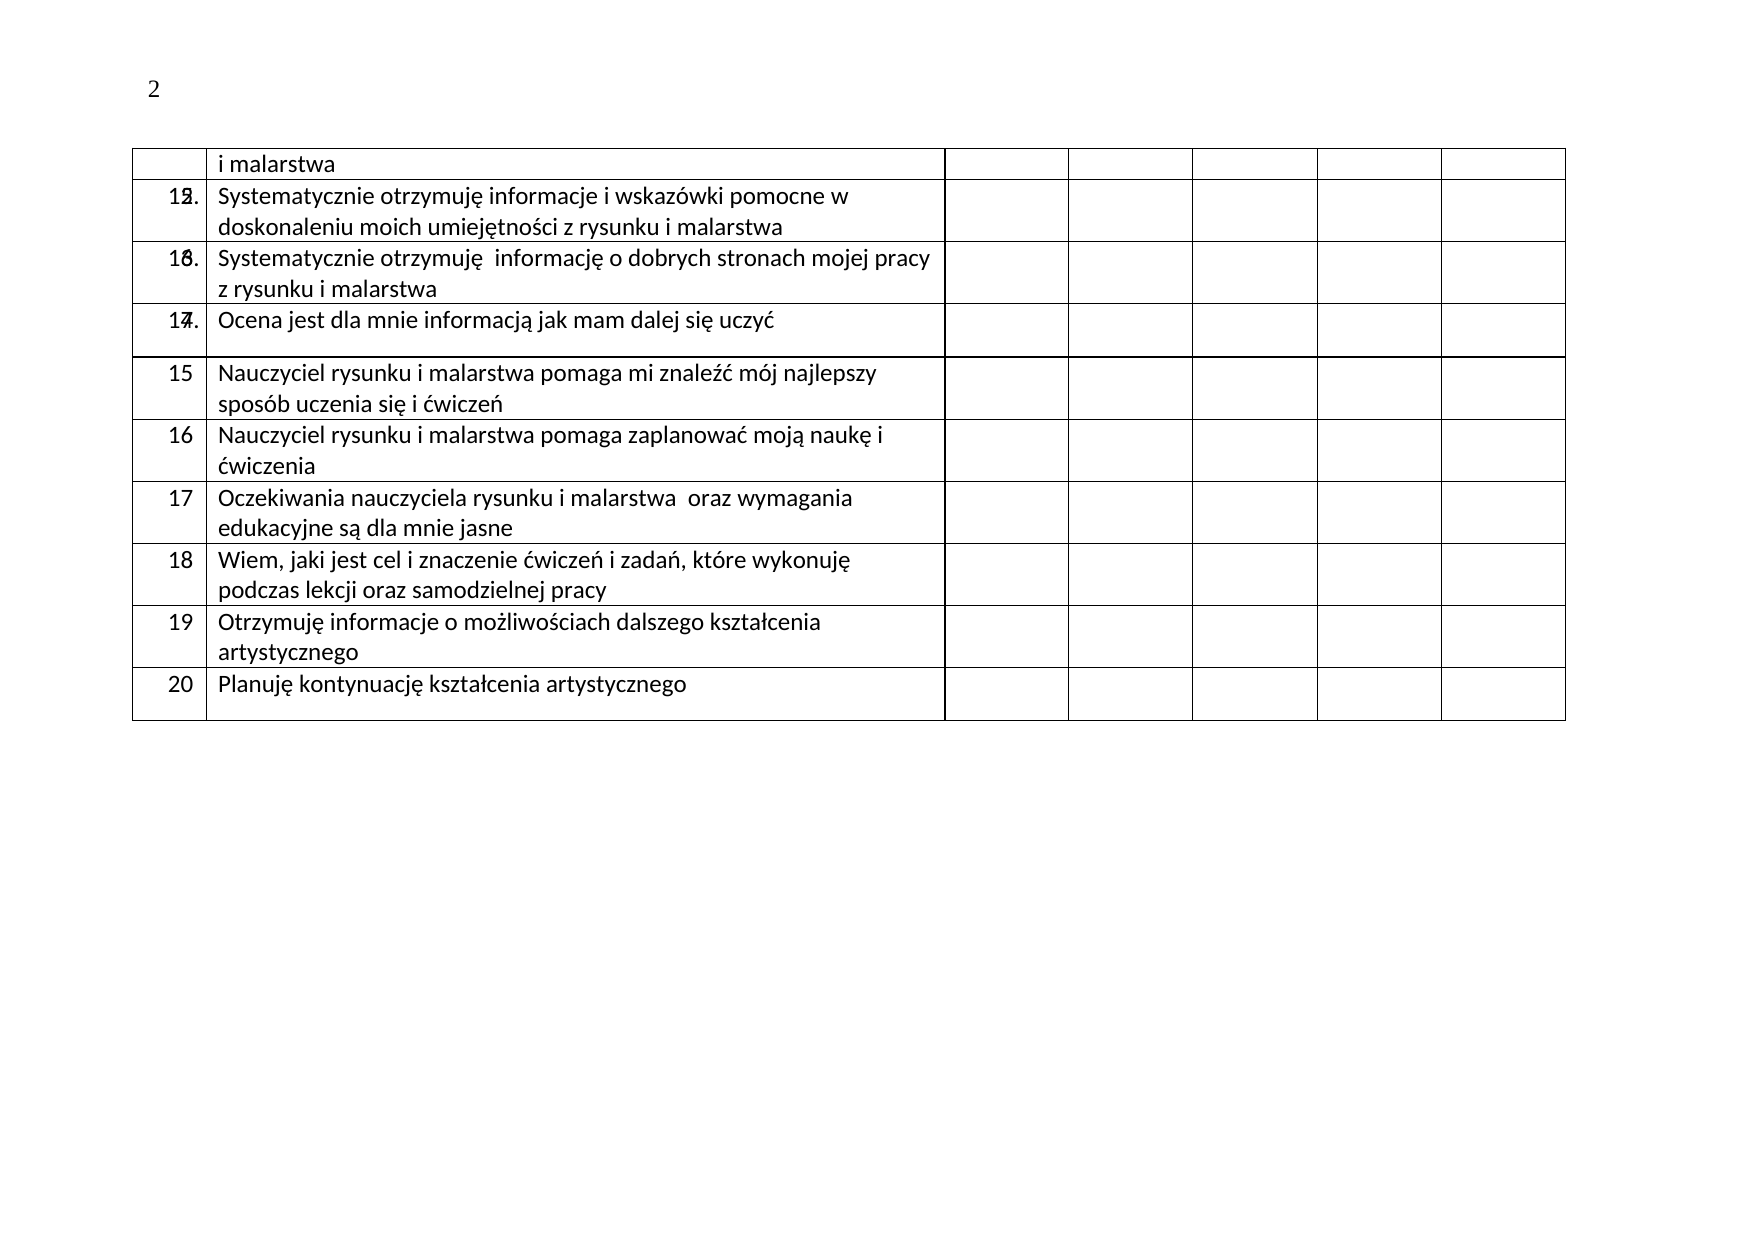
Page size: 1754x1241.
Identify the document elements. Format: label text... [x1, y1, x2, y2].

table_cell [1193, 544, 1317, 605]
table_cell [1442, 668, 1565, 720]
table_cell [1069, 606, 1192, 667]
table_cell [1318, 149, 1441, 179]
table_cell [207, 149, 944, 179]
table_cell [1069, 304, 1192, 356]
table_cell Systematycznie otrzymuję informację o dobrych stronach mojej pracy z rysunku i malarstwa [207, 242, 944, 303]
table_cell Nauczyciel rysunku i malarstwa pomaga zaplanować moją naukę i ćwiczenia [207, 420, 944, 481]
table_cell [946, 149, 1068, 179]
table_cell [1442, 482, 1565, 543]
table_cell [1069, 482, 1192, 543]
table_cell Systematycznie otrzymuję informacje i wskazówki pomocne w doskonaleniu moich umiejętności z rysunku i malarstwa [207, 180, 944, 241]
table_cell [1318, 304, 1441, 356]
table_cell 12 [133, 180, 206, 241]
table_cell [1318, 358, 1441, 418]
table_cell 16 [133, 420, 206, 481]
table_cell [946, 606, 1068, 667]
table_cell [1069, 149, 1192, 179]
table_cell [1069, 420, 1192, 481]
table_cell [1193, 606, 1317, 667]
table_cell [1442, 149, 1565, 179]
table_cell [1318, 242, 1441, 303]
table_cell 20 [133, 668, 206, 720]
table_cell 19 [133, 606, 206, 667]
table_cell Nauczyciel rysunku i malarstwa pomaga mi znaleźć mój najlepszy sposób uczenia się i ćwiczeń [207, 358, 944, 418]
table_cell [1193, 482, 1317, 543]
table_cell [946, 358, 1068, 418]
table_cell [946, 242, 1068, 303]
table_cell [1069, 544, 1192, 605]
table_cell [1193, 149, 1317, 179]
table_cell Oczekiwania nauczyciela rysunku i malarstwa oraz wymagania edukacyjne są dla mnie jasne [207, 482, 944, 543]
table_cell [1318, 482, 1441, 543]
table_cell [1069, 242, 1192, 303]
table_cell [1193, 304, 1317, 356]
table_cell [1442, 242, 1565, 303]
table_cell [946, 304, 1068, 356]
table_cell 14 [133, 304, 206, 356]
table_cell [1442, 358, 1565, 418]
table_cell [946, 180, 1068, 241]
table_cell [1193, 180, 1317, 241]
table_cell [1442, 304, 1565, 356]
table_cell [1193, 420, 1317, 481]
table_cell [1442, 180, 1565, 241]
table_cell [946, 420, 1068, 481]
table_cell [1069, 180, 1192, 241]
table_cell 17 [133, 482, 206, 543]
table_cell 13 [133, 242, 206, 303]
table_cell [946, 544, 1068, 605]
table_cell [1318, 180, 1441, 241]
table_cell [1318, 668, 1441, 720]
table_cell Planuję kontynuację kształcenia artystycznego [207, 668, 944, 720]
table_cell [1069, 358, 1192, 418]
table_cell [1193, 242, 1317, 303]
table_cell [1318, 544, 1441, 605]
table_cell [946, 482, 1068, 543]
table_cell [1442, 544, 1565, 605]
table_cell Otrzymuję informacje o możliwościach dalszego kształcenia artystycznego [207, 606, 944, 667]
table_cell [1442, 420, 1565, 481]
table_cell [1193, 358, 1317, 418]
table_cell 11 [133, 149, 206, 179]
table_cell [1069, 668, 1192, 720]
table_cell [1318, 606, 1441, 667]
table_cell [1193, 668, 1317, 720]
table_cell [1442, 606, 1565, 667]
table_cell Wiem, jaki jest cel i znaczenie ćwiczeń i zadań, które wykonuję podczas lekcji oraz samodzielnej pracy [207, 544, 944, 605]
table_cell 15 [133, 358, 206, 418]
table_cell [946, 668, 1068, 720]
table_cell [1318, 420, 1441, 481]
table_cell 18 [133, 544, 206, 605]
table_cell Ocena jest dla mnie informacją jak mam dalej się uczyć [207, 304, 944, 356]
